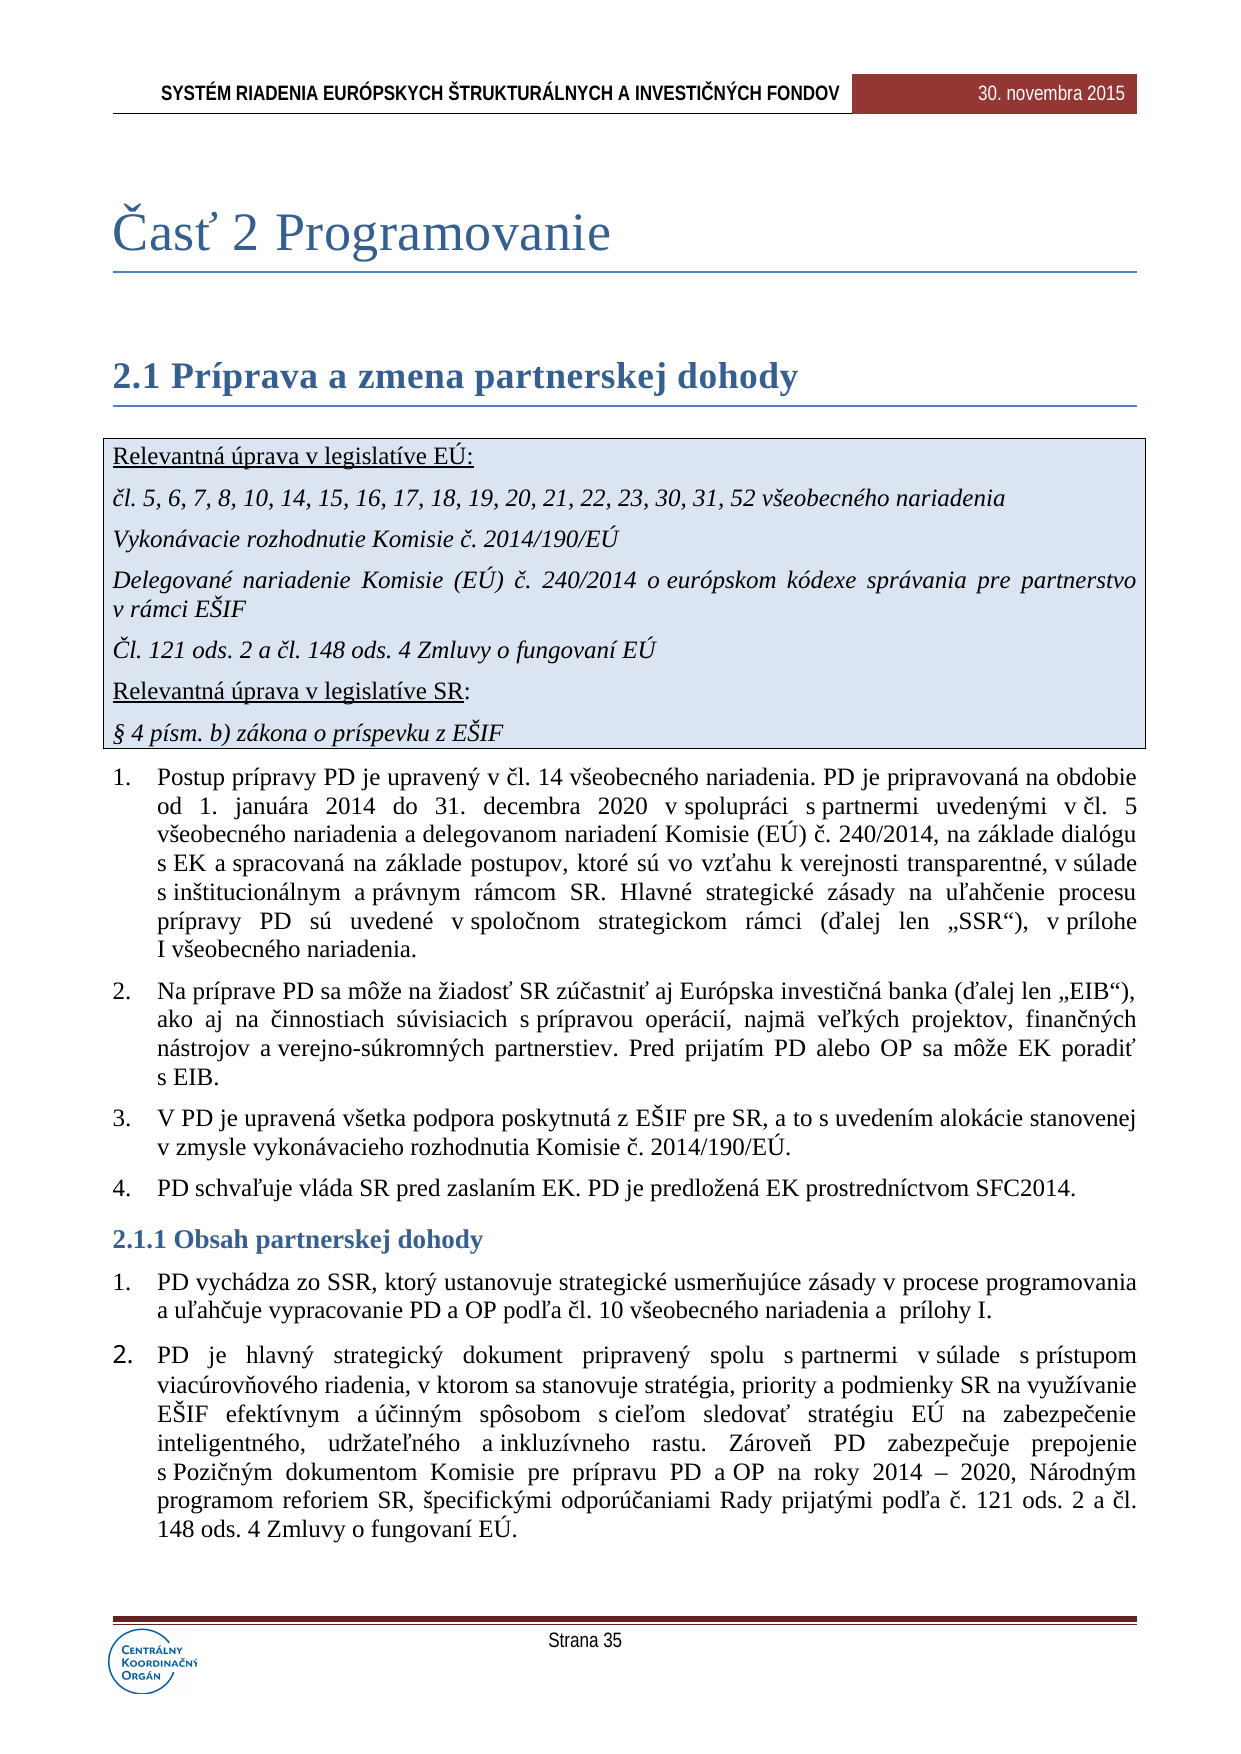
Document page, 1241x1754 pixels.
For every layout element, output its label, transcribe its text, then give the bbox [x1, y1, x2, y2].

list Na príprave PD sa môže na žiadosť SR zúčastniť aj Európska investičná banka (ďalej len „EIB“), ako aj na činnostiach súvisiacich s prípravou operácií, najmä veľkých projektov, finančných nástrojov a verejno-súkromných partnerstiev. Pred prijatím PD alebo OP sa môže EK poradiť s EIB. [112, 976, 1137, 1091]
text Delegované nariadenie Komisie (EÚ) č. 240/2014 o európskom kódexe správania pre partnerstvo v rámci EŠIF [104, 562, 1145, 623]
text Vykonávacie rozhodnutie Komisie č. 2014/190/EÚ [104, 521, 1145, 553]
text Čl. 121 ods. 2 a čl. 148 ods. 4 Zmluvy o fungovaní EÚ [104, 632, 1145, 664]
text § 4 písm. b) zákona o príspevku z EŠIF [104, 714, 1145, 748]
text Relevantná úprava v legislatíve SR: [104, 673, 1145, 705]
text Časť 2 Programovanie [112, 200, 1137, 273]
list PD schvaľuje vláda SR pred zaslaním EK. PD je predložená EK prostredníctvom SFC2014. [112, 1173, 1137, 1202]
text 2.1.1 Obsah partnerskej dohody [112, 1223, 1137, 1254]
text čl. 5, 6, 7, 8, 10, 14, 15, 16, 17, 18, 19, 20, 21, 22, 23, 30, 31, 52 všeobecného nariadenia [104, 479, 1145, 511]
list PD je hlavný strategický dokument pripravený spolu s partnermi v súlade s prístupom viacúrovňového riadenia, v ktorom sa stanovuje stratégia, priority a podmienky SR na využívanie EŠIF efektívnym a účinným spôsobom s cieľom sledovať stratégiu EÚ na zabezpečenie inteligentného, udržateľného a inkluzívneho rastu. Zároveň PD zabezpečuje prepojenie s Pozičným dokumentom Komisie pre prípravu PD a OP na roky 2014 – 2020, Národným programom reforiem SR, špecifickými odporúčaniami Rady prijatými podľa č. 121 ods. 2 a čl. 148 ods. 4 Zmluvy o fungovaní EÚ. [112, 1337, 1137, 1543]
picture [106, 1627, 198, 1693]
list PD vychádza zo SSR, ktorý ustanovuje strategické usmerňujúce zásady v procese programovania a uľahčuje vypracovanie PD a OP podľa čl. 10 všeobecného nariadenia a prílohy I. [112, 1267, 1137, 1324]
text 2.1 Príprava a zmena partnerskej dohody [112, 353, 1137, 407]
list V PD je upravená všetka podpora poskytnutá z EŠIF pre SR, a to s uvedením alokácie stanovenej v zmysle vykonávacieho rozhodnutia Komisie č. 2014/190/EÚ. [112, 1103, 1137, 1161]
list Postup prípravy PD je upravený v čl. 14 všeobecného nariadenia. PD je pripravovaná na obdobie od 1. januára 2014 do 31. decembra 2020 v spolupráci s partnermi uvedenými v čl. 5 všeobecného nariadenia a delegovanom nariadení Komisie (EÚ) č. 240/2014, na základe dialógu s EK a spracovaná na základe postupov, ktoré sú vo vzťahu k verejnosti transparentné, v súlade s inštitucionálnym a právnym rámcom SR. Hlavné strategické zásady na uľahčenie procesu prípravy PD sú uvedené v spoločnom strategickom rámci (ďalej len „SSR“), v prílohe I všeobecného nariadenia. [112, 762, 1137, 963]
text Relevantná úprava v legislatíve EÚ: [104, 439, 1145, 470]
